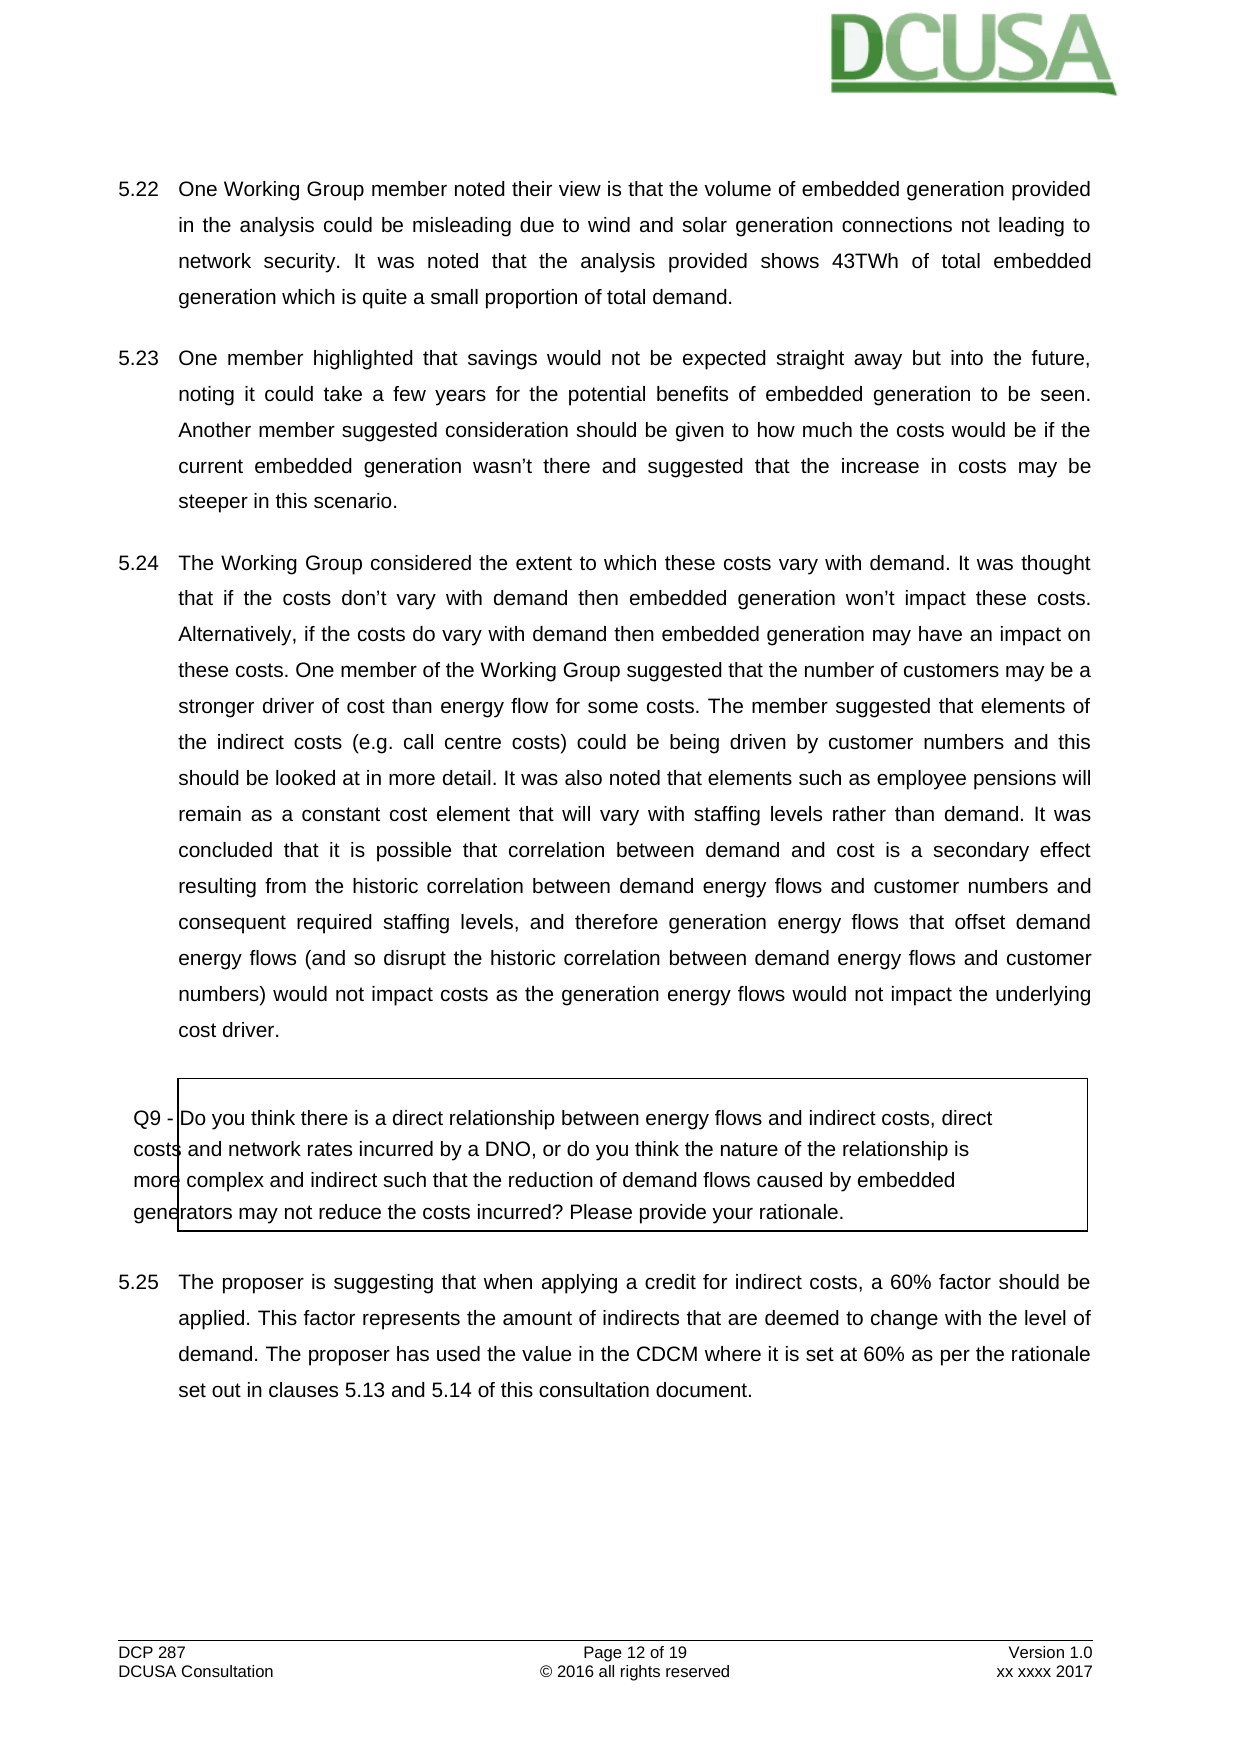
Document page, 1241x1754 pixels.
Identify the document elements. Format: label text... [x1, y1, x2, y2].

text The proposer is suggesting that when applying a credit for indirect costs, a 60% factor should be applied. This factor represents the amount of indirects that are deemed to change with the level of demand. The proposer has used the value in the CDCM where it is set at 60% as per the rationale set out in clauses 5.13 and 5.14 of this consultation document. [118, 1270, 1093, 1402]
text One Working Group member noted their view is that the volume of embedded generation provided in the analysis could be misleading due to wind and solar generation connections not leading to network security. It was noted that the analysis provided shows 43TWh of total embedded generation which is quite a small proportion of total demand. [118, 177, 1093, 309]
text The Working Group considered the extent to which these costs vary with demand. It was thought that if the costs don’t vary with demand then embedded generation won’t impact these costs. Alternatively, if the costs do vary with demand then embedded generation may have an impact on these costs. One member of the Working Group suggested that the number of customers may be a stronger driver of cost than energy flow for some costs. The member suggested that elements of the indirect costs (e.g. call centre costs) could be being driven by customer numbers and this should be looked at in more detail. It was also noted that elements such as employee pensions will remain as a constant cost element that will vary with staffing levels rather than demand. It was concluded that it is possible that correlation between demand and cost is a secondary effect resulting from the historic correlation between demand energy flows and customer numbers and consequent required staffing levels, and therefore generation energy flows that offset demand energy flows (and so disrupt the historic correlation between demand energy flows and customer numbers) would not impact costs as the generation energy flows would not impact the underlying cost driver. [118, 550, 1093, 1041]
text One member highlighted that savings would not be expected straight away but into the future, noting it could take a few years for the potential benefits of embedded generation to be seen. Another member suggested consideration should be given to how much the costs would be if the current embedded generation wasn’t there and suggested that the increase in costs may be steeper in this scenario. [118, 346, 1093, 513]
picture [806, 0, 1138, 112]
